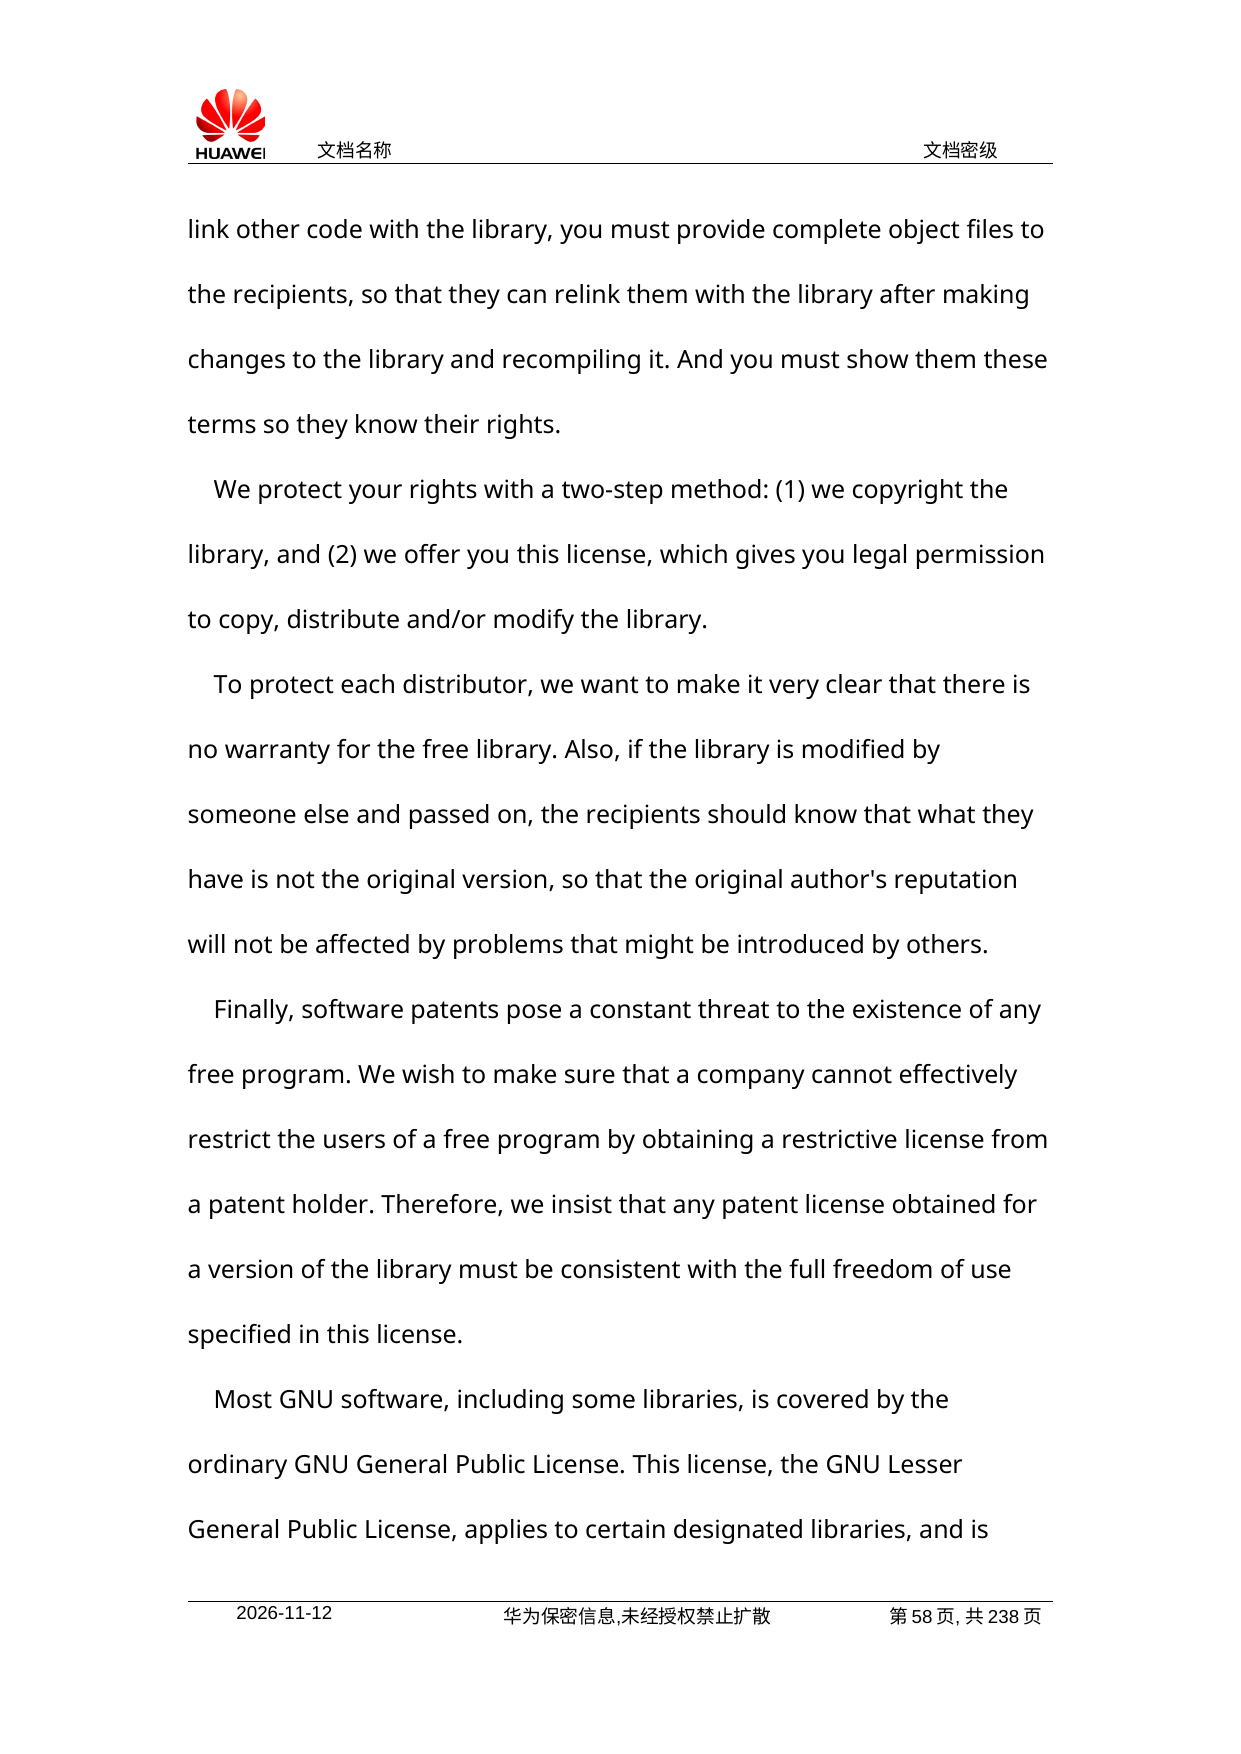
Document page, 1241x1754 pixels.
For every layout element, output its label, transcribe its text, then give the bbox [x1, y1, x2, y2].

text To protect each distributor, we want to make it very clear that there is no warranty for the free library. Also, if the library is modified by someone else and passed on, the recipients should know that what they have is not the original version, so that the original author's reputation will not be affected by problems that might be introduced by others. [187, 651, 1053, 976]
text Finally, software patents pose a constant threat to the existence of any free program. We wish to make sure that a company cannot effectively restrict the users of a free program by obtaining a restrictive license from a patent holder. Therefore, we insist that any patent license obtained for a version of the library must be consistent with the full freedom of use specified in this license. [187, 976, 1053, 1366]
picture [196, 89, 265, 159]
text We protect your rights with a two-step method: (1) we copyright the library, and (2) we offer you this license, which gives you legal permission to copy, distribute and/or modify the library. [187, 456, 1053, 651]
